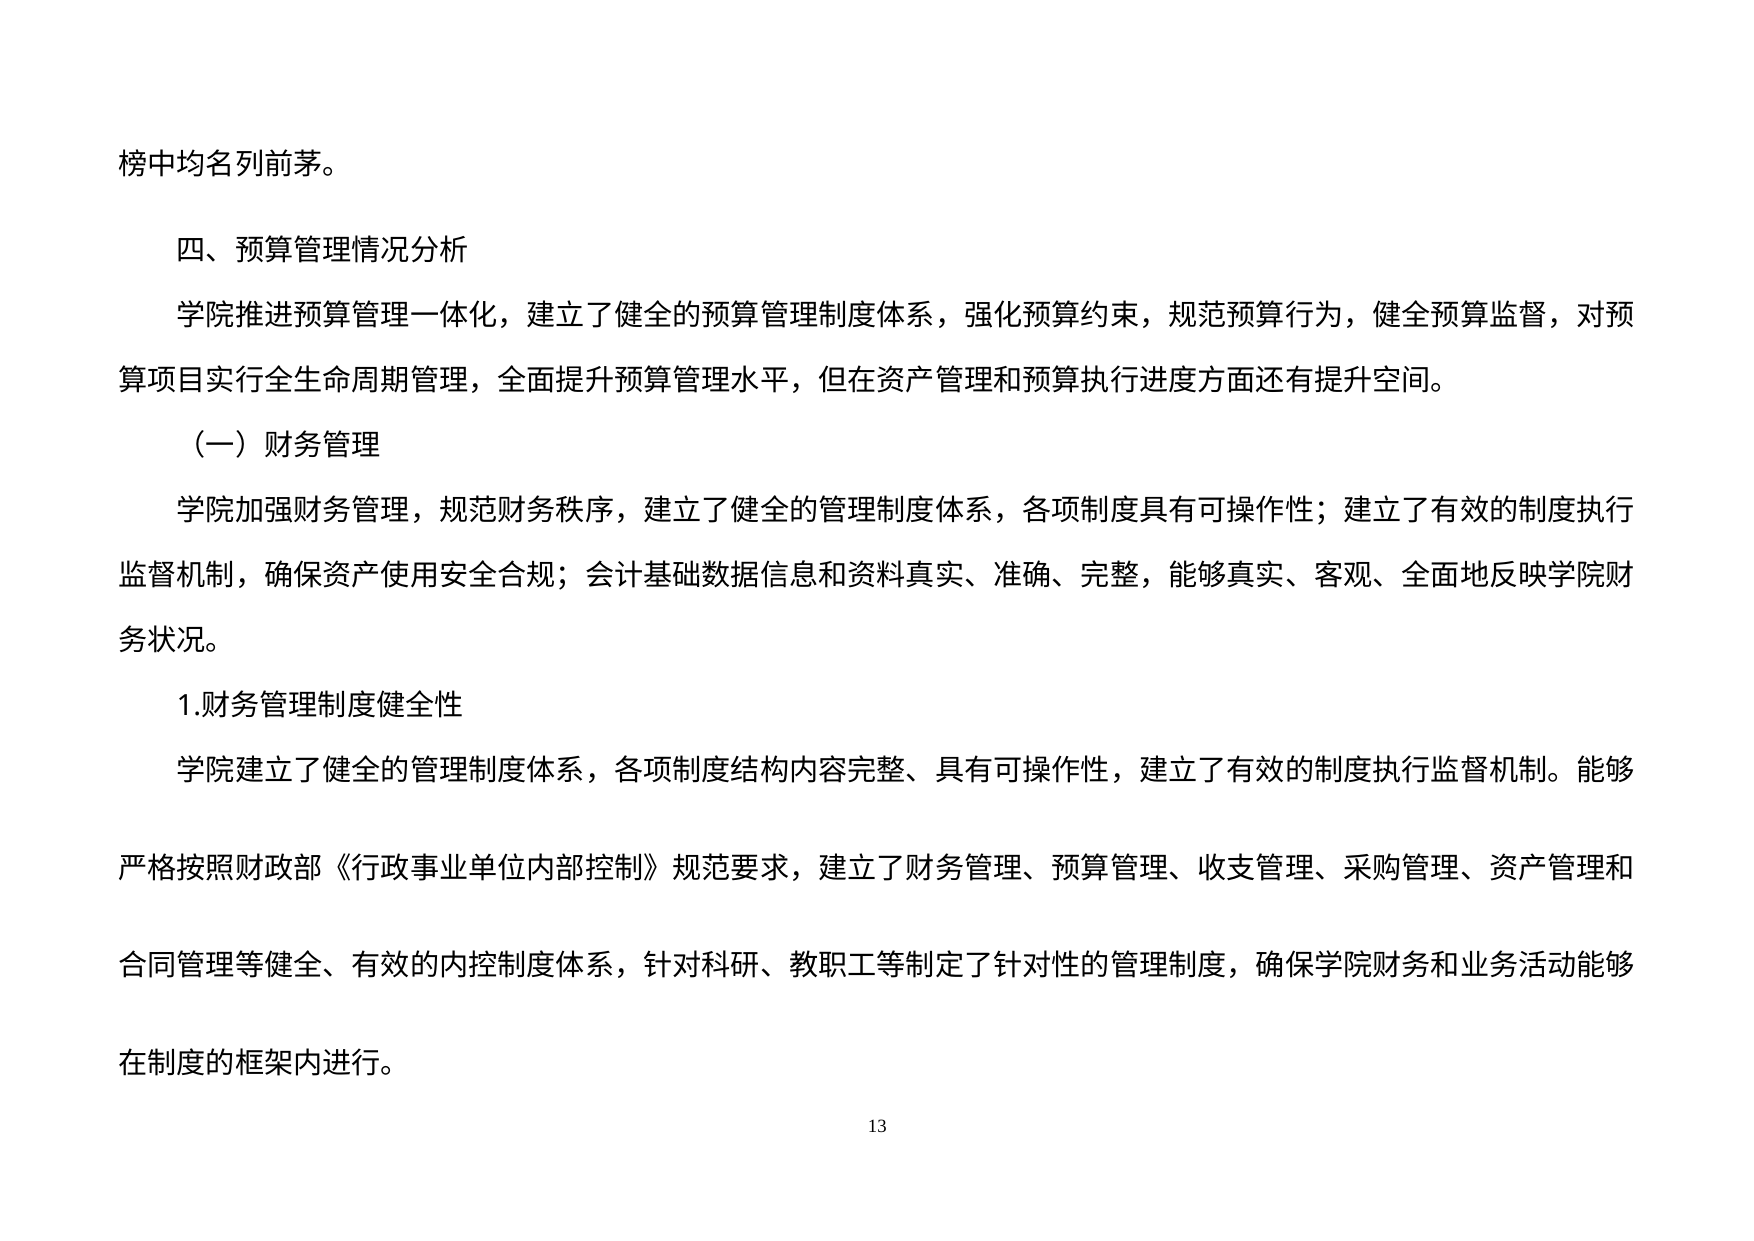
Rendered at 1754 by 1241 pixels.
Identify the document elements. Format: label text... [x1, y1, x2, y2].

text 学院加强财务管理，规范财务秩序，建立了健全的管理制度体系，各项制度具有可操作性；建立了有效的制度执行监督机制，确保资产使用安全合规；会计基础数据信息和资料真实、准确、完整，能够真实、客观、全面地反映学院财务状况。 [118, 475, 1636, 670]
text （一）财务管理 [118, 410, 1636, 475]
text 四、预算管理情况分析 [118, 215, 1636, 280]
text 1.财务管理制度健全性 [118, 670, 1636, 735]
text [118, 129, 1636, 194]
text 学院建立了健全的管理制度体系，各项制度结构内容完整、具有可操作性，建立了有效的制度执行监督机制。能够严格按照财政部《行政事业单位内部控制》规范要求，建立了财务管理、预算管理、收支管理、采购管理、资产管理和合同管理等健全、有效的内控制度体系，针对科研、教职工等制定了针对性的管理制度，确保学院财务和业务活动能够在制度的框架内进行。 [118, 735, 1636, 1093]
text 学院推进预算管理一体化，建立了健全的预算管理制度体系，强化预算约束，规范预算行为，健全预算监督，对预算项目实行全生命周期管理，全面提升预算管理水平，但在资产管理和预算执行进度方面还有提升空间。 [118, 280, 1636, 410]
